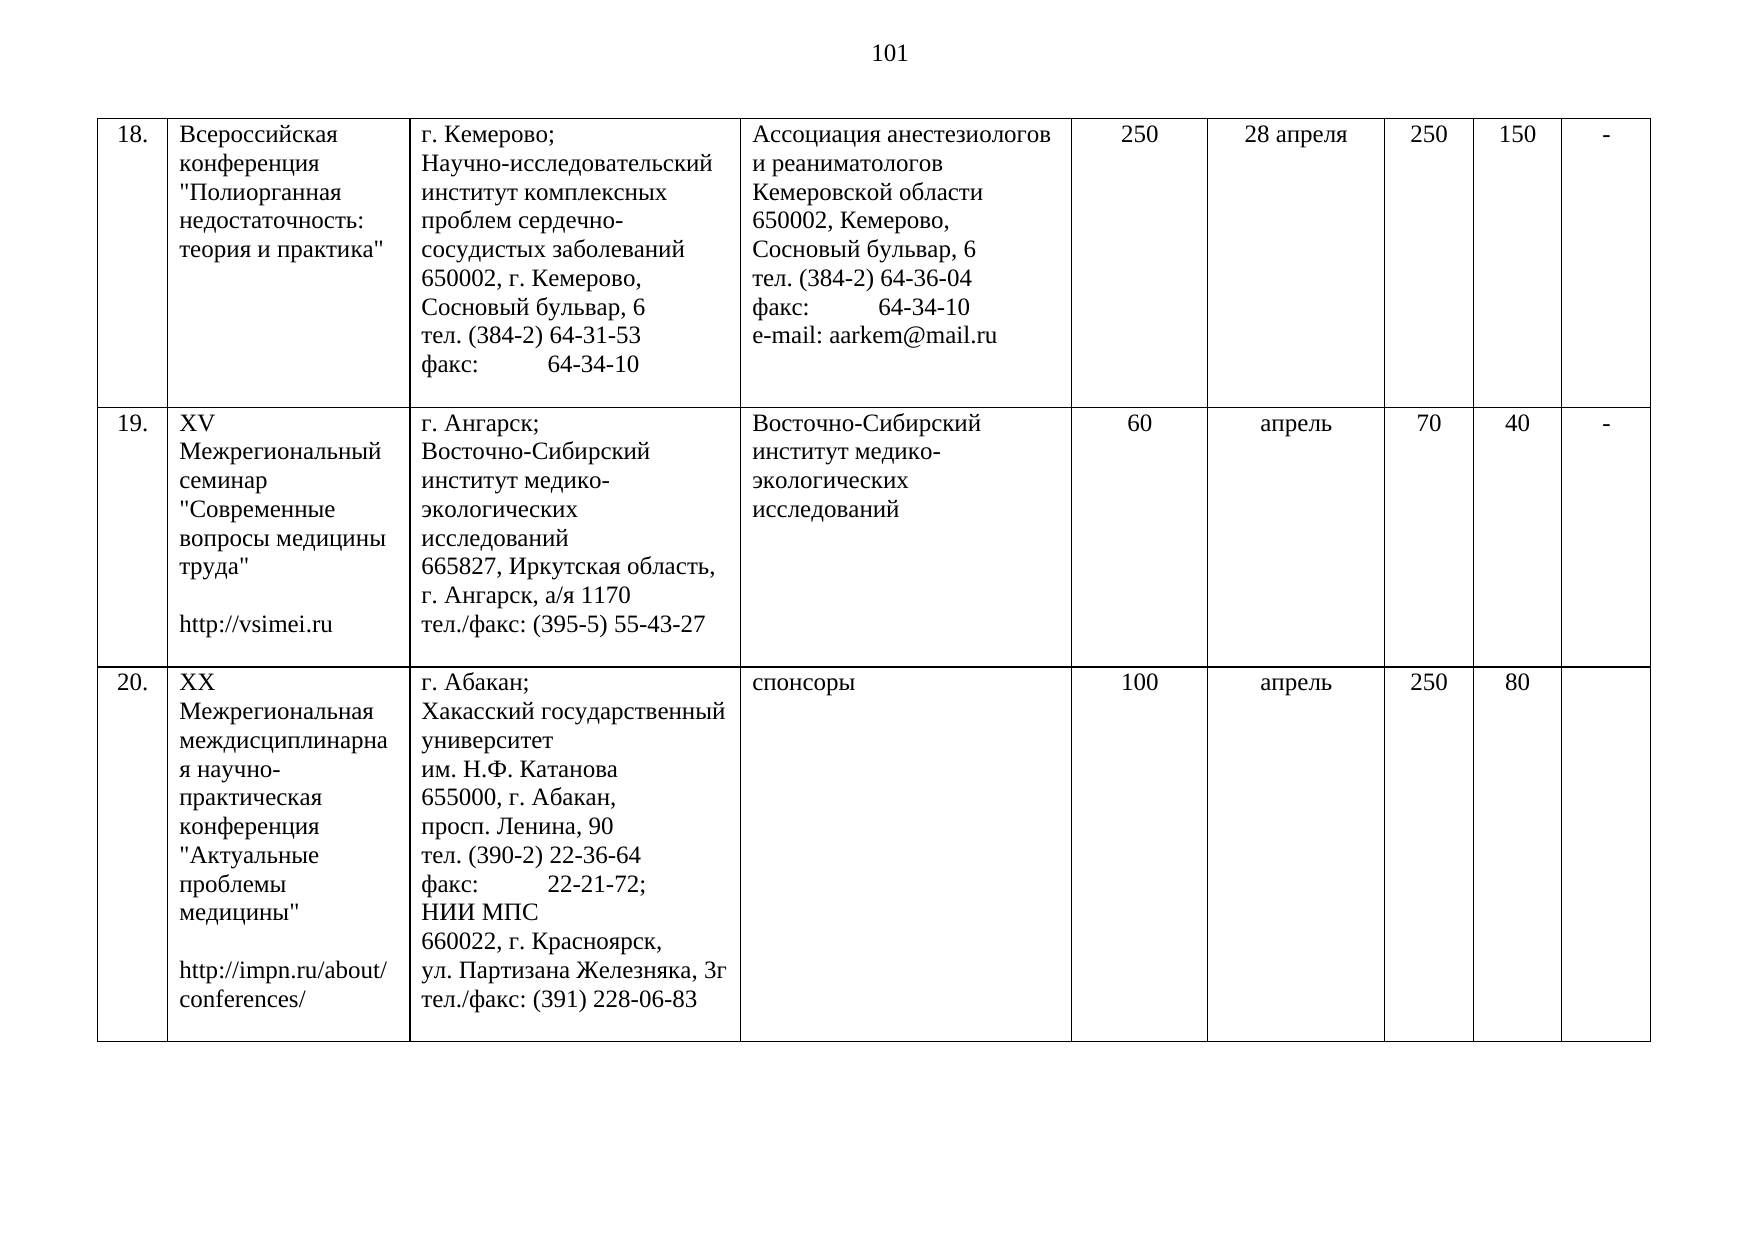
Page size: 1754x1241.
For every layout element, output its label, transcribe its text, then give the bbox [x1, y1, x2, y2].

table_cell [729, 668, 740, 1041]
table_cell - [1562, 119, 1650, 407]
table_cell 250 [1385, 668, 1473, 1041]
table_cell спонсоры [741, 668, 1071, 1041]
table_cell 150 [1474, 119, 1561, 407]
table_cell Восточно-Сибирский институт медико-экологических исследований [741, 408, 1071, 666]
table_cell Всероссийская конференция "Полиорганная недостаточность: теория и практика" [168, 119, 409, 407]
table_cell 18. [98, 119, 167, 407]
table_cell г. Кемерово; Научно-исследовательский институт комплексных проблем сердечно-сосудистых заболеваний 650002, г. Кемерово, Сосновый бульвар, 6 тел. (384-2) 64-31-53 факс: 64-34-10 [411, 119, 740, 407]
table_cell 250 [1072, 119, 1207, 407]
table_cell 80 [1474, 668, 1561, 1041]
table_cell - [1562, 408, 1650, 666]
table_cell 20. [98, 668, 167, 1041]
table_cell апрель [1208, 668, 1384, 1041]
table_cell XV Межрегиональный семинар "Современные вопросы медицины труда" http://vsimei.ru [168, 408, 409, 666]
table_cell 60 [1072, 408, 1207, 666]
table_cell Ассоциация анестезиологов и реаниматологов Кемеровской области 650002, Кемерово, Сосновый бульвар, 6 тел. (384-2) 64-36-04 факс: 64-34-10 e-mail: aarkem@mail.ru [741, 119, 1071, 407]
table_cell 100 [1072, 668, 1207, 1041]
table_cell XX Межрегиональная междисциплинарная научно-практическая конференция "Актуальные проблемы медицины" http://impn.ru/about/conferences/ [168, 668, 409, 1041]
table_cell 70 [1385, 408, 1473, 666]
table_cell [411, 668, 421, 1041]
table_cell апрель [1208, 408, 1384, 666]
table_cell 40 [1474, 408, 1561, 666]
table_cell 28 апреля [1208, 119, 1384, 407]
table_cell 19. [98, 408, 167, 666]
table_cell 250 [1385, 119, 1473, 407]
table_cell г. Ангарск; Восточно-Сибирский институт медико-экологических исследований 665827, Иркутская область, г. Ангарск, а/я 1170 тел./факс: (395-5) 55-43-27 [411, 408, 740, 666]
table_cell [1562, 668, 1650, 1041]
